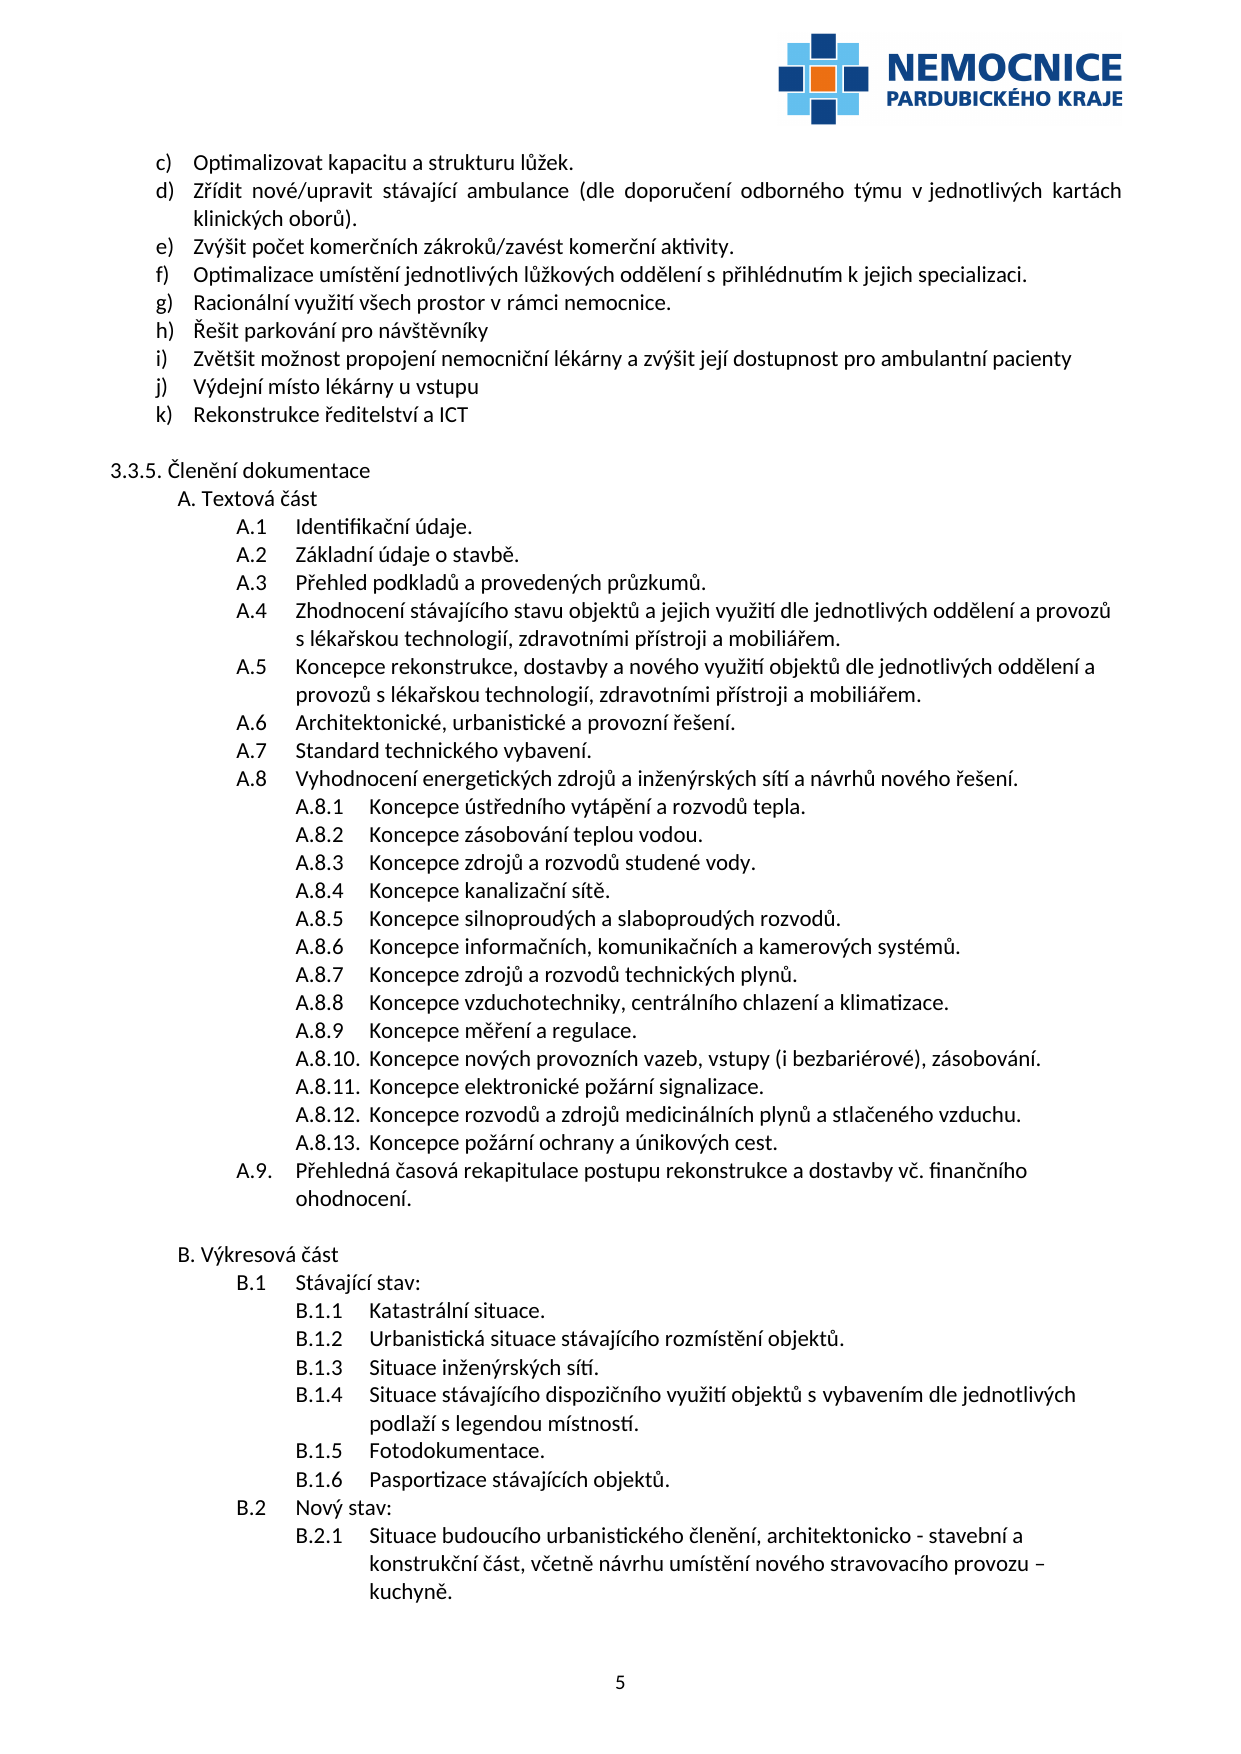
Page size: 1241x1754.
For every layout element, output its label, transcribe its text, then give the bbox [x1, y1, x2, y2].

text A.8.8 Koncepce vzduchotechniky, centrálního chlazení a klimatizace. [295, 988, 1122, 1016]
text A.4 Zhodnocení stávajícího stavu objektů a jejich využití dle jednotlivých oddělení a provozů s lékařskou technologií, zdravotními přístroji a mobiliářem. [236, 596, 1122, 652]
list Řešit parkování pro návštěvníky [156, 316, 1122, 344]
text A.8.2 Koncepce zásobování teplou vodou. [295, 820, 1122, 848]
text A. Textová část [177, 484, 1122, 512]
text B.2 Nový stav: [236, 1493, 1122, 1521]
list Optimalizovat kapacitu a strukturu lůžek. [156, 148, 1122, 176]
text A.8.10. Koncepce nových provozních vazeb, vstupy (i bezbariérové), zásobování. [295, 1044, 1122, 1072]
text A.8 Vyhodnocení energetických zdrojů a inženýrských sítí a návrhů nového řešení. [236, 764, 1122, 792]
text A.8.6 Koncepce informačních, komunikačních a kamerových systémů. [295, 932, 1122, 960]
text B.1.1 Katastrální situace. [295, 1297, 1122, 1324]
picture [777, 32, 1123, 126]
text B. Výkresová část [177, 1241, 1122, 1268]
list Racionální využití všech prostor v rámci nemocnice. [156, 288, 1122, 316]
text A.1 Identifikační údaje. [236, 512, 1122, 540]
text A.2 Základní údaje o stavbě. [236, 540, 1122, 568]
list Členění dokumentace [110, 456, 1122, 484]
text A.8.1 Koncepce ústředního vytápění a rozvodů tepla. [295, 792, 1122, 820]
text A.9. Přehledná časová rekapitulace postupu rekonstrukce a dostavby vč. finančního ohodnocení. [236, 1156, 1122, 1212]
text A.8.13. Koncepce požární ochrany a únikových cest. [295, 1128, 1122, 1156]
text B.1.2 Urbanistická situace stávajícího rozmístění objektů. [295, 1324, 1122, 1353]
text A.7 Standard technického vybavení. [236, 736, 1122, 764]
text A.5 Koncepce rekonstrukce, dostavby a nového využití objektů dle jednotlivých oddělení a provozů s lékařskou technologií, zdravotními přístroji a mobiliářem. [236, 652, 1122, 708]
text A.6 Architektonické, urbanistické a provozní řešení. [236, 708, 1122, 736]
text B.2.1 Situace budoucího urbanistického členění, architektonicko - stavební a konstrukční část, včetně návrhu umístění nového stravovacího provozu – kuchyně. [295, 1521, 1122, 1605]
text B.1.5 Fotodokumentace. [295, 1437, 1122, 1465]
text A.3 Přehled podkladů a provedených průzkumů. [236, 568, 1122, 596]
list Zřídit nové/upravit stávající ambulance (dle doporučení odborného týmu v jednotlivých kartách klinických oborů). [156, 176, 1122, 232]
text A.8.4 Koncepce kanalizační sítě. [295, 876, 1122, 904]
text A.8.12. Koncepce rozvodů a zdrojů medicinálních plynů a stlačeného vzduchu. [295, 1100, 1122, 1128]
text B.1.6 Pasportizace stávajících objektů. [295, 1465, 1122, 1493]
list Rekonstrukce ředitelství a ICT [156, 400, 1122, 428]
list Zvýšit počet komerčních zákroků/zavést komerční aktivity. [156, 232, 1122, 260]
text A.8.7 Koncepce zdrojů a rozvodů technických plynů. [295, 960, 1122, 988]
list Zvětšit možnost propojení nemocniční lékárny a zvýšit její dostupnost pro ambulantní pacienty [156, 344, 1122, 372]
list Optimalizace umístění jednotlivých lůžkových oddělení s přihlédnutím k jejich specializaci. [156, 260, 1122, 288]
list Výdejní místo lékárny u vstupu [156, 372, 1122, 400]
text B.1.3 Situace inženýrských sítí. [295, 1353, 1122, 1381]
text B.1 Stávající stav: [236, 1268, 1122, 1297]
text A.8.9 Koncepce měření a regulace. [295, 1016, 1122, 1044]
text A.8.11. Koncepce elektronické požární signalizace. [295, 1072, 1122, 1100]
text A.8.5 Koncepce silnoproudých a slaboproudých rozvodů. [295, 904, 1122, 932]
text A.8.3 Koncepce zdrojů a rozvodů studené vody. [295, 848, 1122, 876]
text B.1.4 Situace stávajícího dispozičního využití objektů s vybavením dle jednotlivých podlaží s legendou místností. [295, 1381, 1122, 1437]
